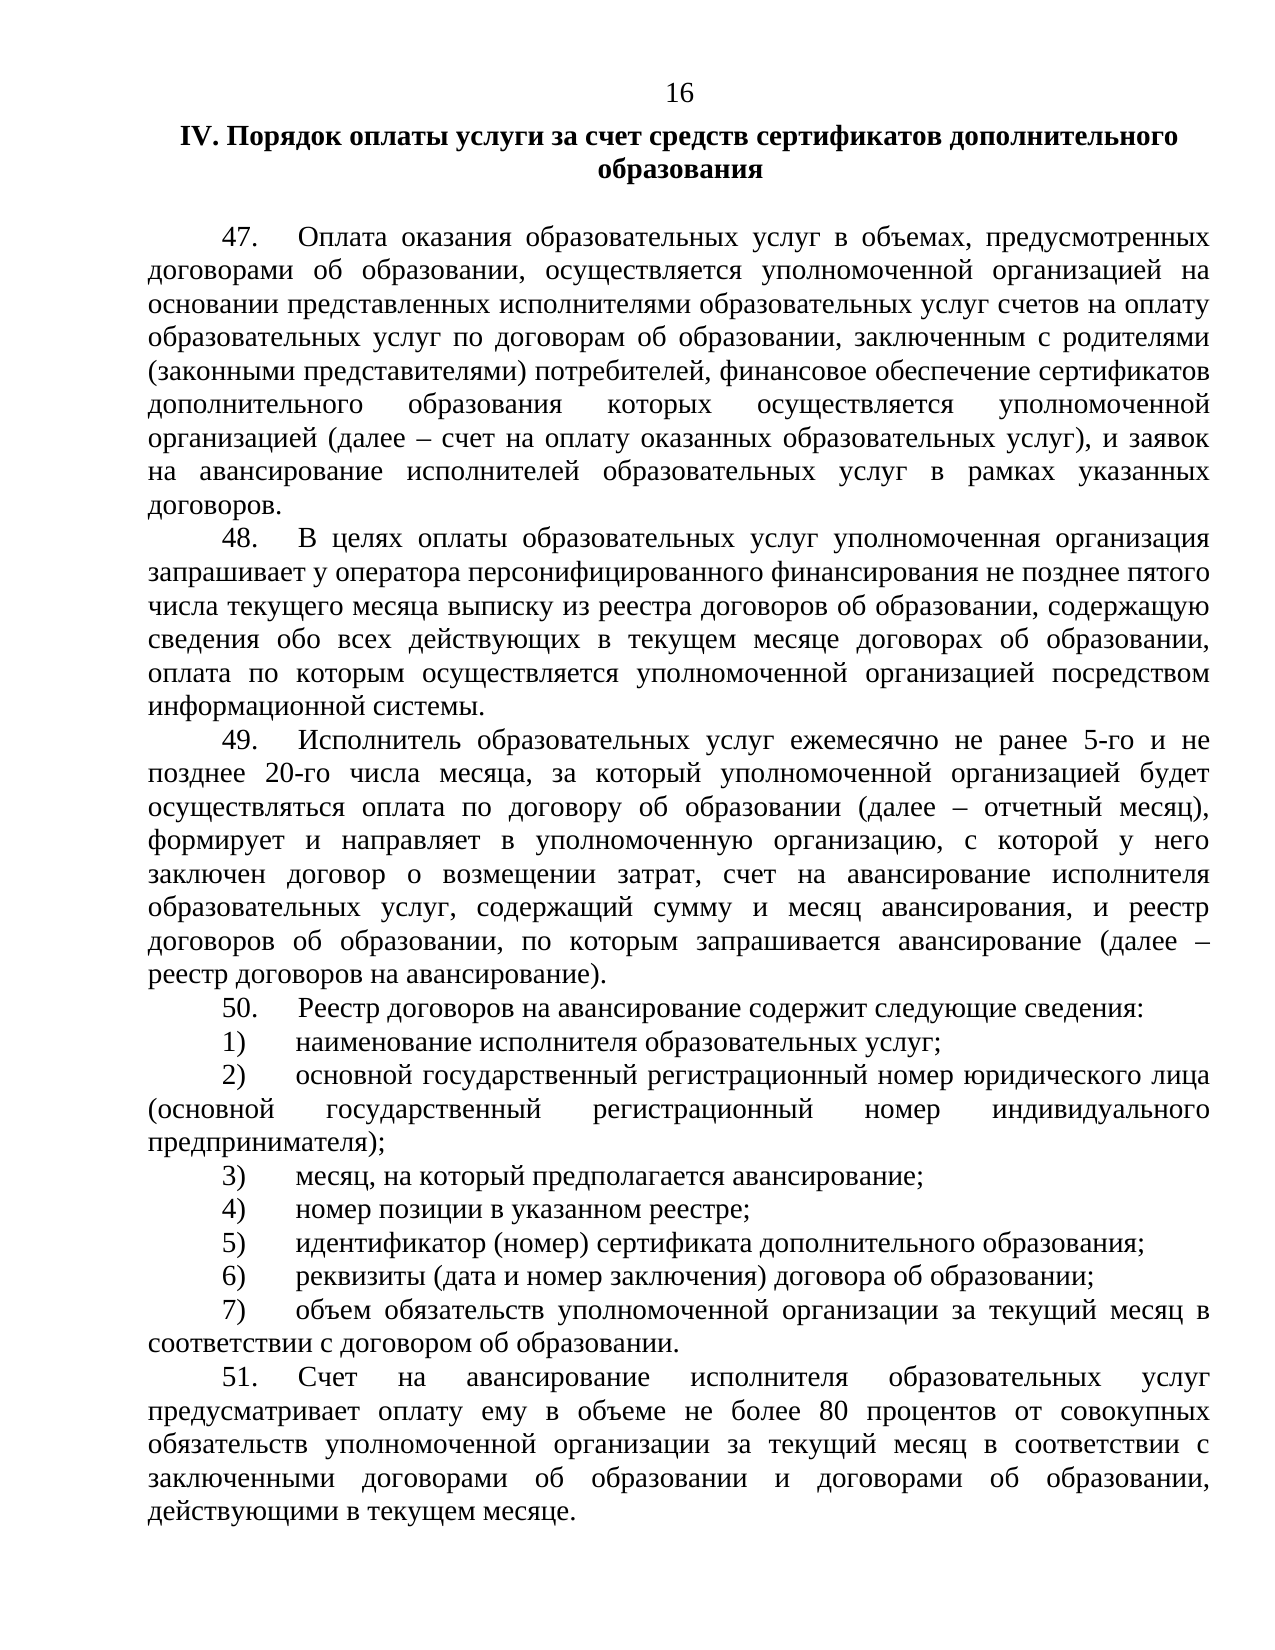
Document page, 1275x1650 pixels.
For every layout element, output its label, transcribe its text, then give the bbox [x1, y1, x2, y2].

list Реестр договоров на авансирование содержит следующие сведения: [148, 990, 1211, 1024]
text IV. Порядок оплаты услуги за счет средств сертификатов дополнительного образования [148, 118, 1211, 185]
list наименование исполнителя образовательных услуг; [148, 1024, 1211, 1057]
list В целях оплаты образовательных услуг уполномоченная организация запрашивает у оператора персонифицированного финансирования не позднее пятого числа текущего месяца выписку из реестра договоров об образовании, содержащую сведения обо всех действующих в текущем месяце договорах об образовании, оплата по которым осуществляется уполномоченной организацией посредством информационной системы. [148, 521, 1211, 722]
list месяц, на который предполагается авансирование; [148, 1158, 1211, 1191]
list Оплата оказания образовательных услуг в объемах, предусмотренных договорами об образовании, осуществляется уполномоченной организацией на основании представленных исполнителями образовательных услуг счетов на оплату образовательных услуг по договорам об образовании, заключенным с родителями (законными представителями) потребителей, финансовое обеспечение сертификатов дополнительного образования которых осуществляется уполномоченной организацией (далее – счет на оплату оказанных образовательных услуг), и заявок на авансирование исполнителей образовательных услуг в рамках указанных договоров. [148, 219, 1211, 521]
list реквизиты (дата и номер заключения) договора об образовании; [148, 1258, 1211, 1292]
list основной государственный регистрационный номер юридического лица (основной государственный регистрационный номер индивидуального предпринимателя); [148, 1057, 1211, 1158]
list Счет на авансирование исполнителя образовательных услуг предусматривает оплату ему в объеме не более 80 процентов от совокупных обязательств уполномоченной организации за текущий месяц в соответствии с заключенными договорами об образовании и договорами об образовании, действующими в текущем месяце. [148, 1359, 1211, 1527]
list идентификатор (номер) сертификата дополнительного образования; [148, 1225, 1211, 1258]
list номер позиции в указанном реестре; [148, 1191, 1211, 1225]
list Исполнитель образовательных услуг ежемесячно не ранее 5-го и не позднее 20-го числа месяца, за который уполномоченной организацией будет осуществляться оплата по договору об образовании (далее – отчетный месяц), формирует и направляет в уполномоченную организацию, с которой у него заключен договор о возмещении затрат, счет на авансирование исполнителя образовательных услуг, содержащий сумму и месяц авансирования, и реестр договоров об образовании, по которым запрашивается авансирование (далее – реестр договоров на авансирование). [148, 722, 1211, 990]
list объем обязательств уполномоченной организации за текущий месяц в соответствии с договором об образовании. [148, 1292, 1211, 1359]
